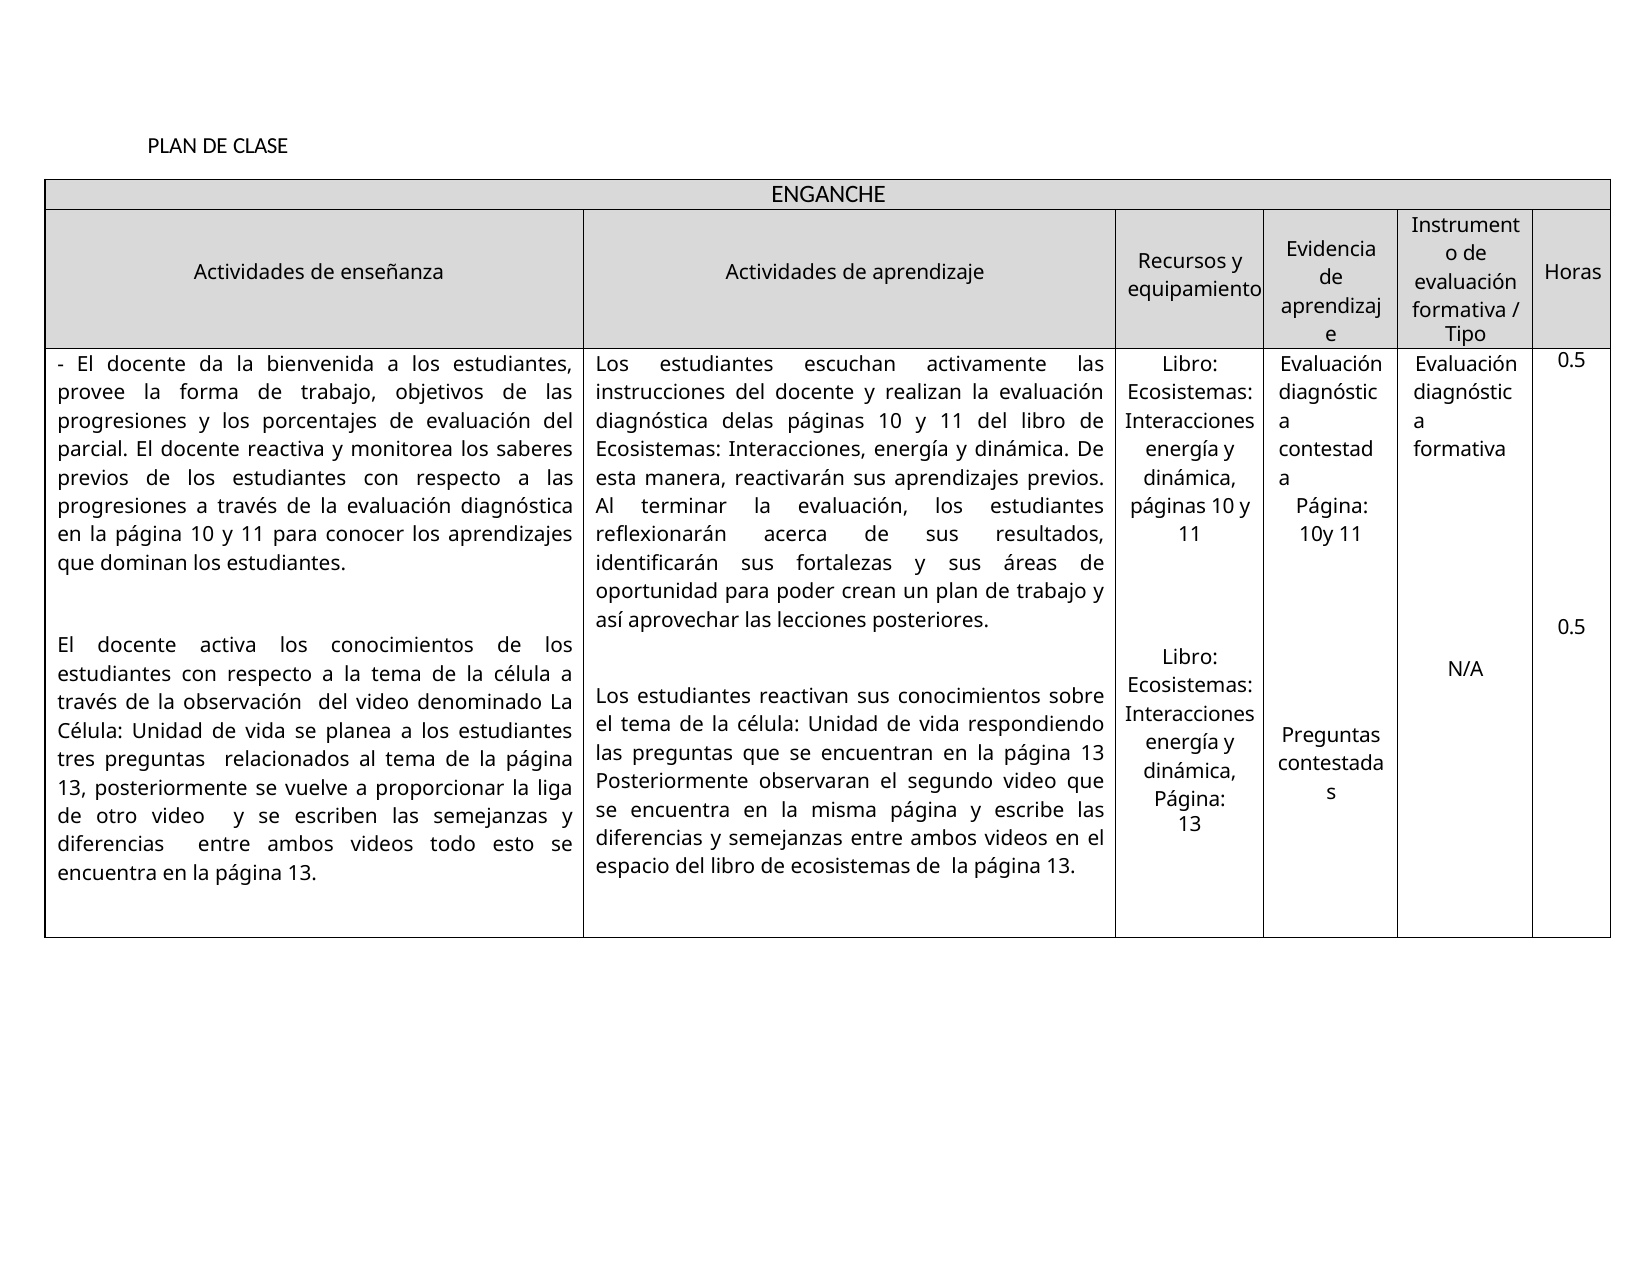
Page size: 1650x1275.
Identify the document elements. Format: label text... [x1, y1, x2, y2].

table_cell Instrumento de evaluación formativa / Tipo [1398, 210, 1532, 348]
table_cell Recursos y equipamiento [1116, 210, 1263, 348]
table_header ENGANCHE [46, 180, 1610, 209]
table_cell Actividades de enseñanza [46, 210, 583, 348]
table_cell Libro: Ecosistemas: Interacciones energía y dinámica, páginas 10 y 11 Libro: Ecosistemas: Interacciones energía y dinámica, Página: 13 [1116, 349, 1263, 937]
table_cell Los estudiantes escuchan activamente las instrucciones del docente y realizan la evaluación diagnóstica delas páginas 10 y 11 del libro de Ecosistemas: Interacciones, energía y dinámica. De esta manera, reactivarán sus aprendizajes previos. Al terminar la evaluación, los estudiantes reflexionarán acerca de sus resultados, identificarán sus fortalezas y sus áreas de oportunidad para poder crean un plan de trabajo y así aprovechar las lecciones posteriores. Los estudiantes reactivan sus conocimientos sobre el tema de la célula: Unidad de vida respondiendo las preguntas que se encuentran en la página 13 Posteriormente observaran el segundo video que se encuentra en la misma página y escribe las diferencias y semejanzas entre ambos videos en el espacio del libro de ecosistemas de la página 13. [584, 349, 1115, 937]
table_cell Evidencia de aprendizaje [1264, 210, 1397, 348]
table_cell - El docente da la bienvenida a los estudiantes, provee la forma de trabajo, objetivos de las progresiones y los porcentajes de evaluación del parcial. El docente reactiva y monitorea los saberes previos de los estudiantes con respecto a las progresiones a través de la evaluación diagnóstica en la página 10 y 11 para conocer los aprendizajes que dominan los estudiantes. El docente activa los conocimientos de los estudiantes con respecto a la tema de la célula a través de la observación del video denominado La Célula: Unidad de vida se planea a los estudiantes tres preguntas relacionados al tema de la página 13, posteriormente se vuelve a proporcionar la liga de otro video y se escriben las semejanzas y diferencias entre ambos videos todo esto se encuentra en la página 13. [46, 349, 583, 937]
table_cell Evaluación diagnóstica formativa N/A [1398, 349, 1532, 937]
table_cell 0.5 0.5 [1533, 349, 1610, 937]
table_cell Horas [1533, 210, 1610, 348]
table_cell Evaluación diagnóstica contestada Página: 10y 11 Preguntas contestadas [1264, 349, 1397, 937]
text PLAN DE CLASE [147, 131, 1612, 159]
table_cell Actividades de aprendizaje [584, 210, 1115, 348]
